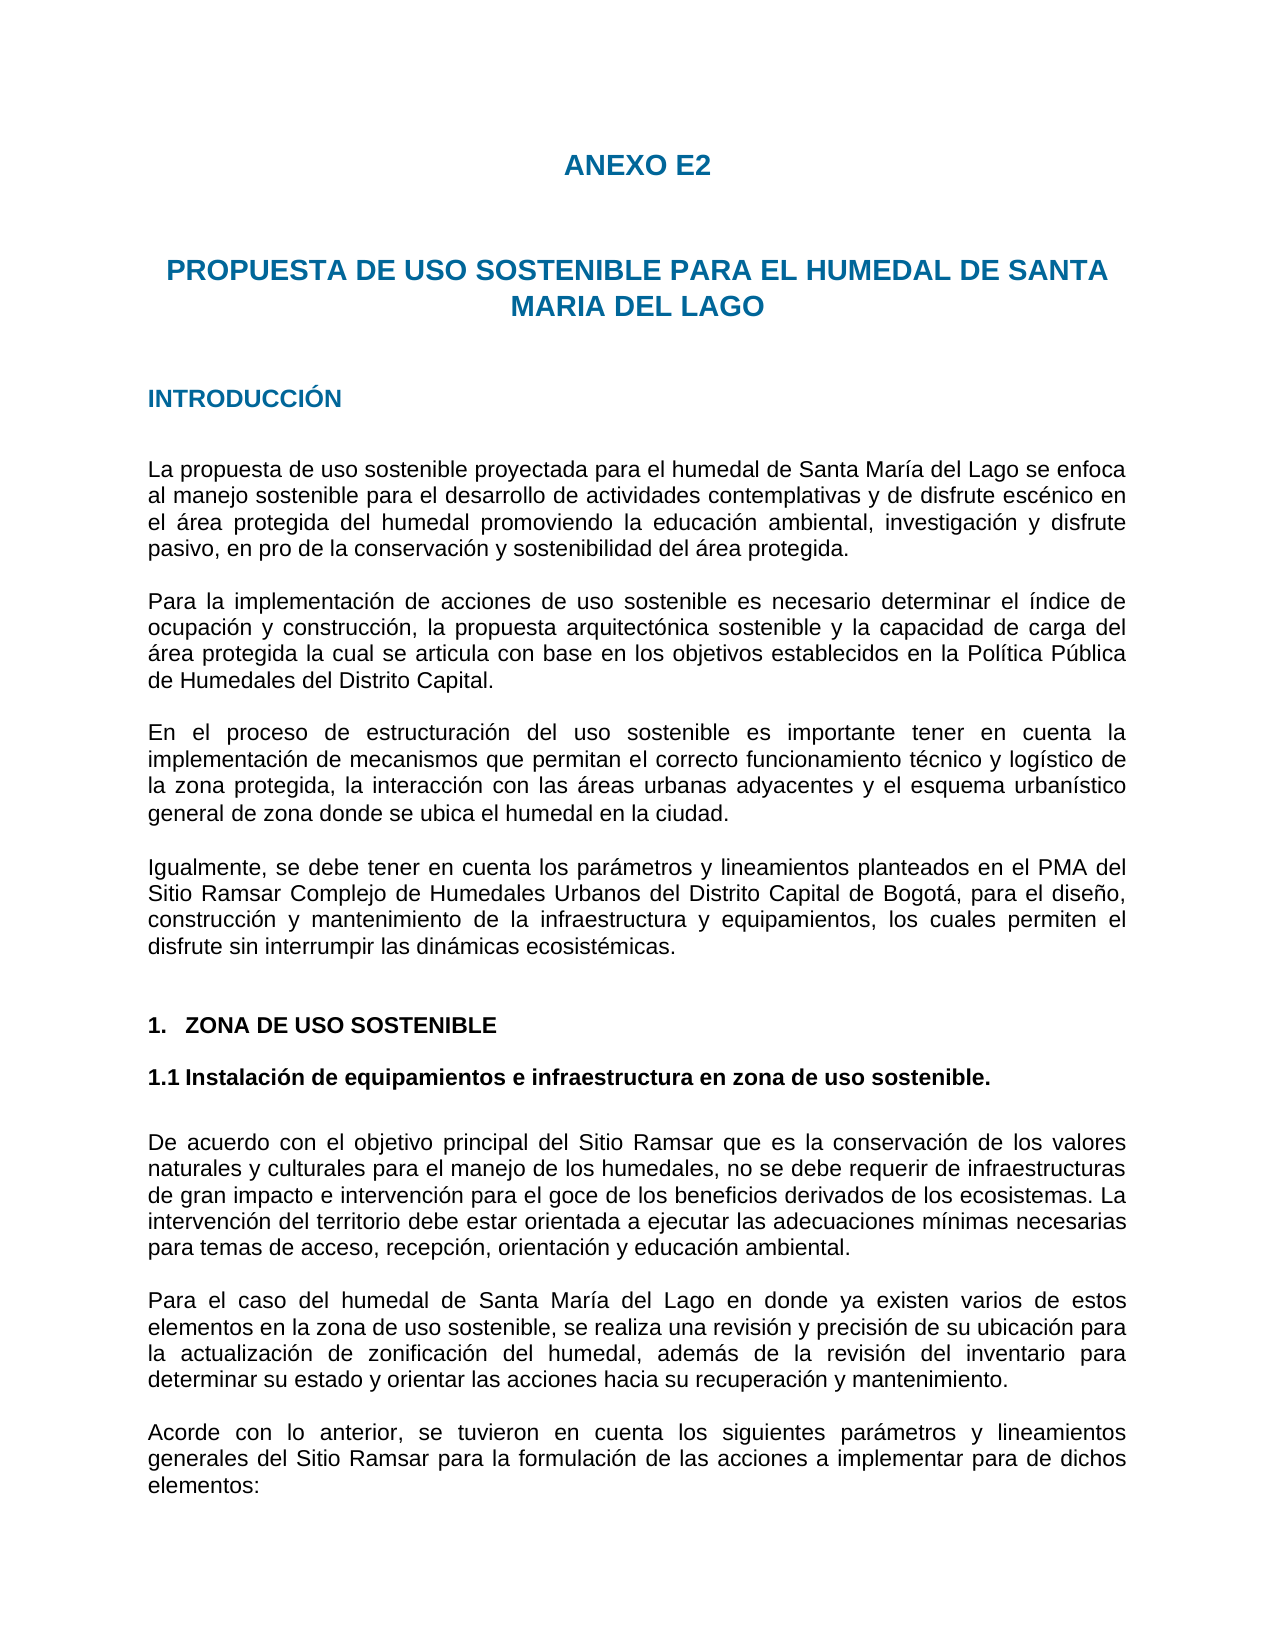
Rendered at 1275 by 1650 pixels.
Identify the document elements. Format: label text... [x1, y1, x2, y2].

text INTRODUCCIÓN [148, 384, 1127, 413]
list Instalación de equipamientos e infraestructura en zona de uso sostenible. [148, 1064, 1127, 1091]
list ZONA DE USO SOSTENIBLE [148, 1012, 1127, 1038]
text En el proceso de estructuración del uso sostenible es importante tener en cuenta la implementación de mecanismos que permitan el correcto funcionamiento técnico y logístico de la zona protegida, la interacción con las áreas urbanas adyacentes y el esquema urbanístico general de zona donde se ubica el humedal en la ciudad. [148, 719, 1127, 827]
text ANEXO E2 [148, 148, 1127, 181]
text Para el caso del humedal de Santa María del Lago en donde ya existen varios de estos elementos en la zona de uso sostenible, se realiza una revisión y precisión de su ubicación para la actualización de zonificación del humedal, además de la revisión del inventario para determinar su estado y orientar las acciones hacia su recuperación y mantenimiento. [148, 1287, 1127, 1392]
text De acuerdo con el objetivo principal del Sitio Ramsar que es la conservación de los valores naturales y culturales para el manejo de los humedales, no se debe requerir de infraestructuras de gran impacto e intervención para el goce de los beneficios derivados de los ecosistemas. La intervención del territorio debe estar orientada a ejecutar las adecuaciones mínimas necesarias para temas de acceso, recepción, orientación y educación ambiental. [148, 1129, 1127, 1261]
text La propuesta de uso sostenible proyectada para el humedal de Santa María del Lago se enfoca al manejo sostenible para el desarrollo de actividades contemplativas y de disfrute escénico en el área protegida del humedal promoviendo la educación ambiental, investigación y disfrute pasivo, en pro de la conservación y sostenibilidad del área protegida. [148, 456, 1127, 561]
text Acorde con lo anterior, se tuvieron en cuenta los siguientes parámetros y lineamientos generales del Sitio Ramsar para la formulación de las acciones a implementar para de dichos elementos: [148, 1419, 1127, 1498]
text PROPUESTA DE USO SOSTENIBLE PARA EL HUMEDAL DE SANTA MARIA DEL LAGO [148, 253, 1127, 322]
text Igualmente, se debe tener en cuenta los parámetros y lineamientos planteados en el PMA del Sitio Ramsar Complejo de Humedales Urbanos del Distrito Capital de Bogotá, para el diseño, construcción y mantenimiento de la infraestructura y equipamientos, los cuales permiten el disfrute sin interrumpir las dinámicas ecosistémicas. [148, 853, 1127, 959]
text Para la implementación de acciones de uso sostenible es necesario determinar el índice de ocupación y construcción, la propuesta arquitectónica sostenible y la capacidad de carga del área protegida la cual se articula con base en los objetivos establecidos en la Política Pública de Humedales del Distrito Capital. [148, 588, 1127, 693]
